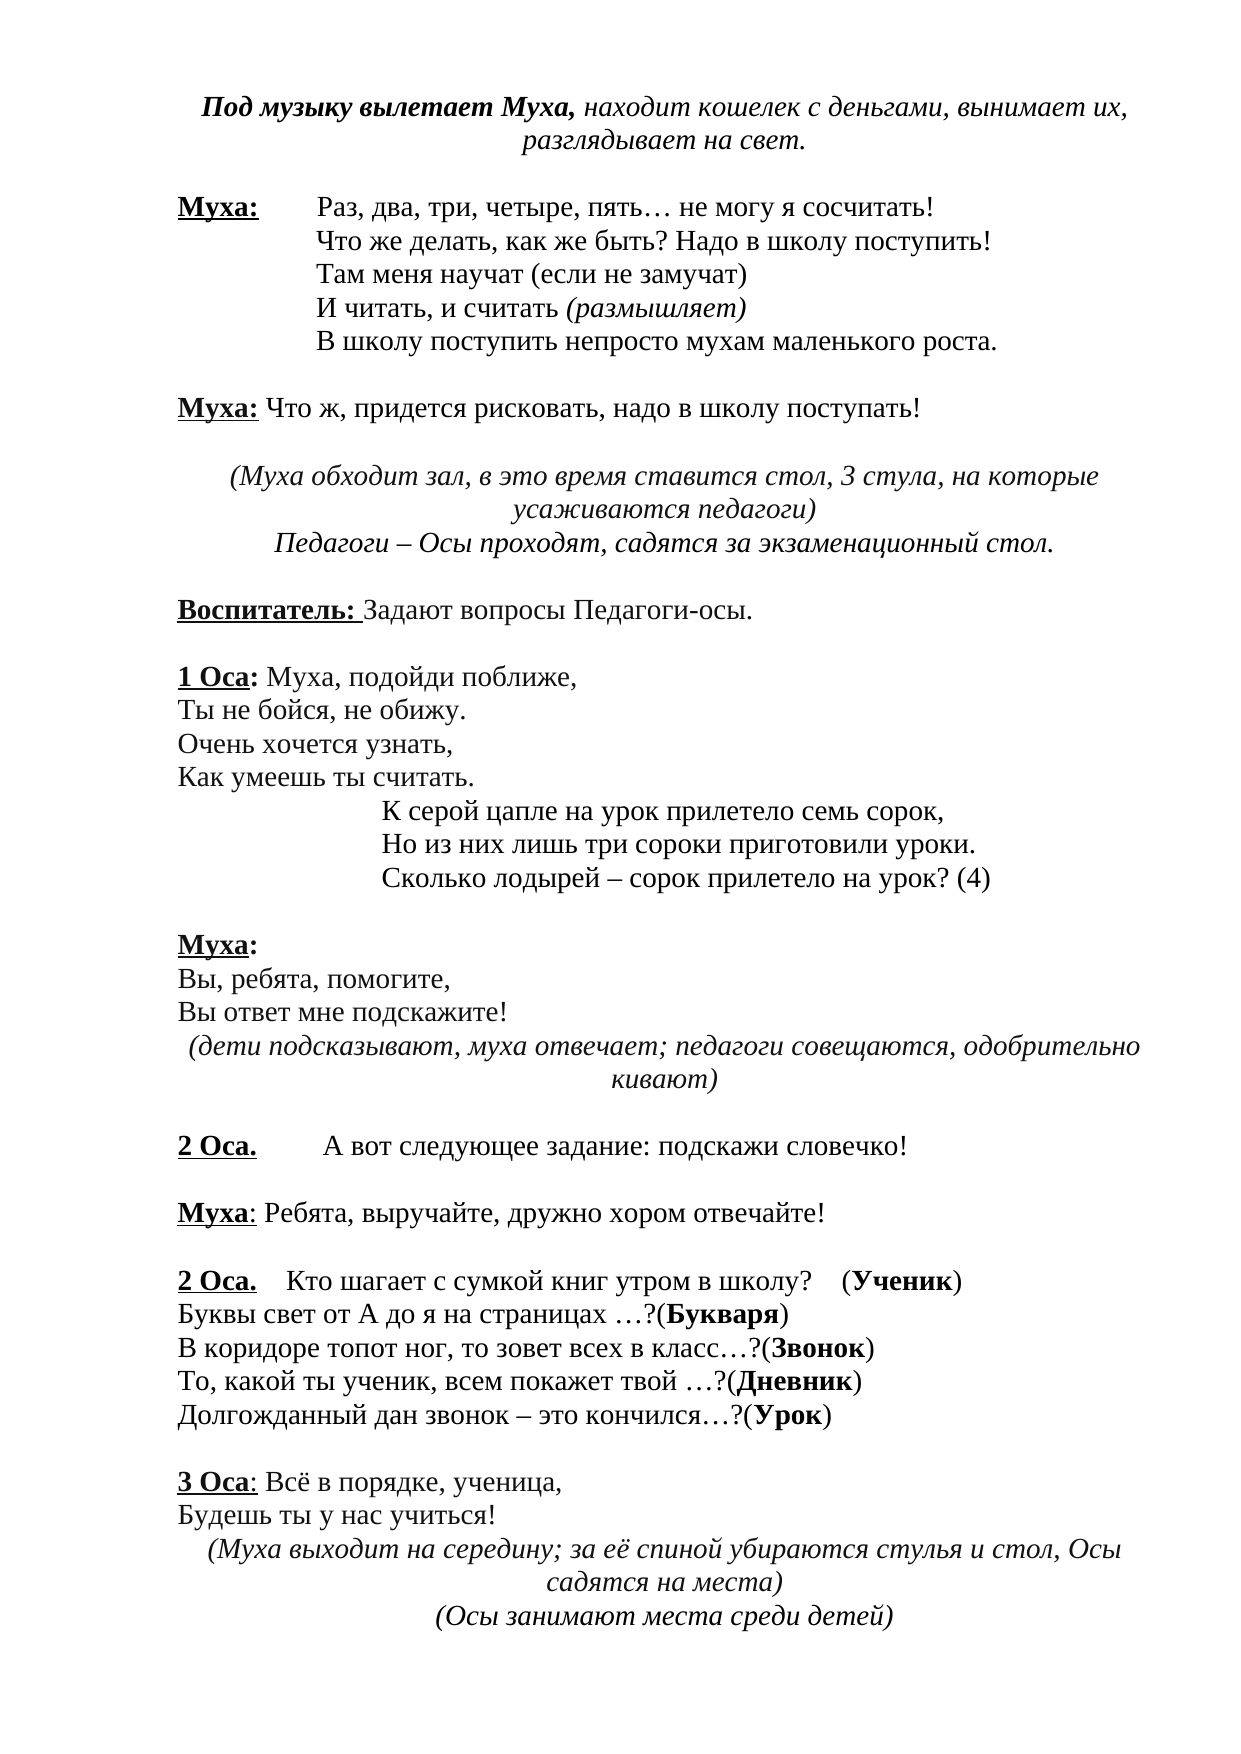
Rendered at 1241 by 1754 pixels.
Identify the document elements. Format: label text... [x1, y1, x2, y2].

text Будешь ты у нас учиться! [177, 1497, 1152, 1531]
text 3 Оса: Всё в порядке, ученица, [177, 1464, 1152, 1497]
text Ты не бойся, не обижу. [177, 692, 1152, 726]
text Очень хочется узнать, [177, 726, 1152, 759]
text В коридоре топот ног, то зовет всех в класс…?(Звонок) [177, 1330, 1152, 1363]
text Муха: Что ж, придется рисковать, надо в школу поступать! [177, 391, 1152, 424]
text Долгожданный дан звонок – это кончился…?(Урок) [177, 1397, 1152, 1430]
text В школу поступить непросто мухам маленького роста. [177, 323, 1152, 357]
text Воспитатель: Задают вопросы Педагоги-осы. [177, 592, 1152, 625]
text Что же делать, как же быть? Надо в школу поступить! [177, 223, 1152, 256]
text Вы, ребята, помогите, [177, 961, 1152, 994]
text То, какой ты ученик, всем покажет твой …?(Дневник) [177, 1363, 1152, 1397]
text Буквы свет от А до я на страницах …?(Букваря) [177, 1296, 1152, 1330]
text Педагоги – Осы проходят, садятся за экзаменационный стол. [177, 525, 1152, 558]
text 2 Оса. А вот следующее задание: подскажи словечко! [177, 1128, 1152, 1162]
text И читать, и считать (размышляет) [177, 290, 1152, 323]
text 2 Оса. Кто шагает с сумкой книг утром в школу? (Ученик) [177, 1263, 1152, 1296]
text Но из них лишь три сороки приготовили уроки. [177, 827, 1152, 860]
text Муха: Раз, два, три, четыре, пять… не могу я сосчитать! [177, 189, 1152, 223]
text Муха: Ребята, выручайте, дружно хором отвечайте! [177, 1196, 1152, 1229]
text Как умеешь ты считать. [177, 759, 1152, 793]
text К серой цапле на урок прилетело семь сорок, [177, 793, 1152, 827]
text (Муха обходит зал, в это время ставится стол, 3 стула, на которые усаживаются педагоги) [177, 458, 1152, 525]
text 1 Оса: Муха, подойди поближе, [177, 659, 1152, 692]
text (Муха выходит на середину; за её спиной убираются стулья и стол, Осы садятся на места) [177, 1531, 1152, 1598]
text (Осы занимают места среди детей) [177, 1598, 1152, 1632]
text Сколько лодырей – сорок прилетело на урок? (4) [177, 860, 1152, 894]
text Вы ответ мне подскажите! [177, 994, 1152, 1028]
text Под музыку вылетает Муха, находит кошелек с деньгами, вынимает их, разглядывает на свет. [177, 89, 1152, 156]
text (дети подсказывают, муха отвечает; педагоги совещаются, одобрительно кивают) [177, 1028, 1152, 1095]
text Муха: [177, 927, 1152, 961]
text Там меня научат (если не замучат) [177, 256, 1152, 290]
